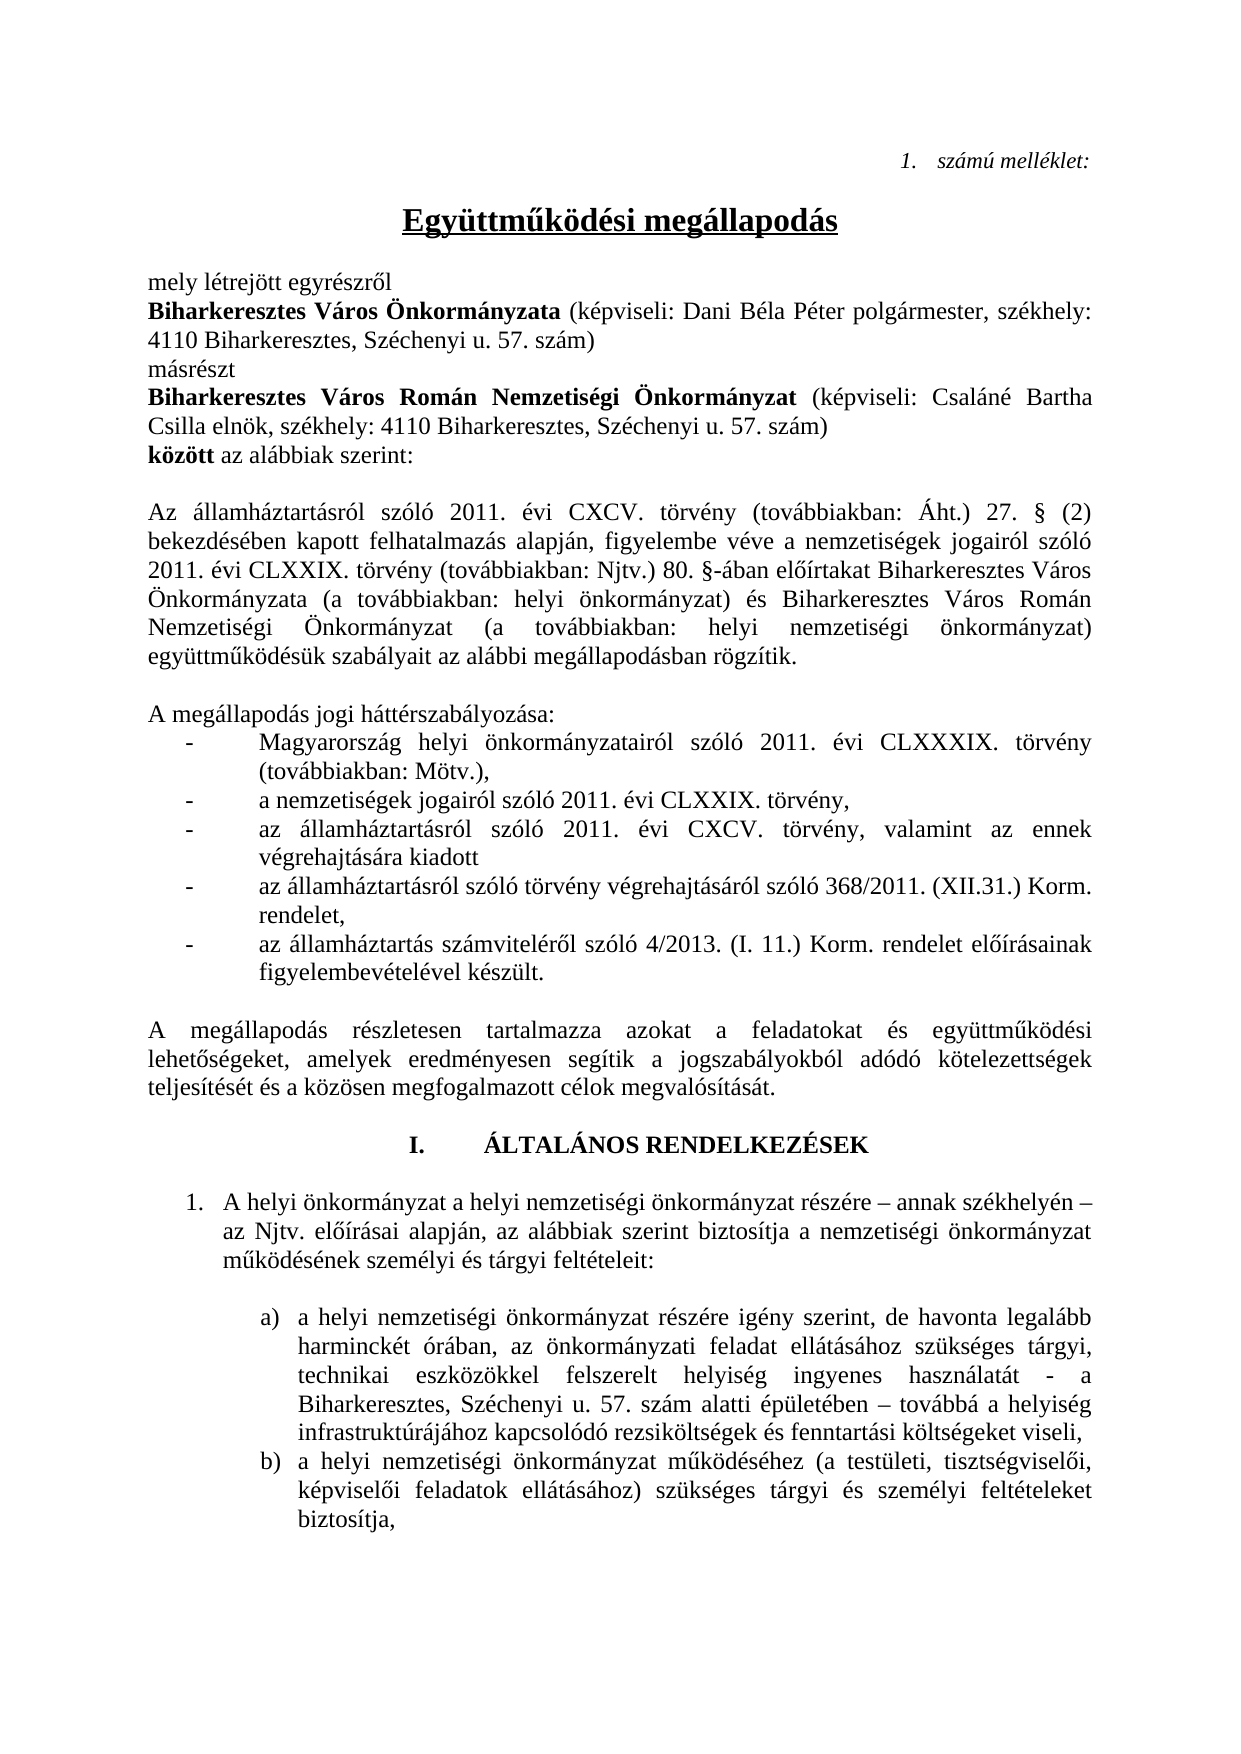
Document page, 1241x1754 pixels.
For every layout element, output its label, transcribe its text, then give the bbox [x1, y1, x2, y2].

text Az államháztartásról szóló 2011. évi CXCV. törvény (továbbiakban: Áht.) 27. § (2) bekezdésében kapott felhatalmazás alapján, figyelembe véve a nemzetiségek jogairól szóló 2011. évi CLXXIX. törvény (továbbiakban: Njtv.) 80. §-ában előírtakat Biharkeresztes Város Önkormányzata (a továbbiakban: helyi önkormányzat) és Biharkeresztes Város Román Nemzetiségi Önkormányzat (a továbbiakban: helyi nemzetiségi önkormányzat) együttműködésük szabályait az alábbi megállapodásban rögzítik. [148, 497, 1093, 670]
text Együttműködési megállapodás [148, 200, 1093, 239]
text A megállapodás jogi háttérszabályozása: [148, 699, 1093, 727]
text másrészt [148, 354, 1093, 382]
text Biharkeresztes Város Önkormányzata (képviseli: Dani Béla Péter polgármester, székhely: 4110 Biharkeresztes, Széchenyi u. 57. szám) [148, 296, 1093, 354]
list A helyi önkormányzat a helyi nemzetiségi önkormányzat részére – annak székhelyén – az Njtv. előírásai alapján, az alábbiak szerint biztosítja a nemzetiségi önkormányzat működésének személyi és tárgyi feltételeit: [185, 1187, 1093, 1274]
text Biharkeresztes Város Román Nemzetiségi Önkormányzat (képviseli: Csaláné Bartha Csilla elnök, székhely: 4110 Biharkeresztes, Széchenyi u. 57. szám) [148, 382, 1093, 440]
text mely létrejött egyrészről [148, 267, 1093, 296]
list a helyi nemzetiségi önkormányzat működéséhez (a testületi, tisztségviselői, képviselői feladatok ellátásához) szükséges tárgyi és személyi feltételeket biztosítja, [260, 1446, 1093, 1532]
list ÁLTALÁNOS RENDELKEZÉSEK [185, 1130, 1093, 1159]
text között az alábbiak szerint: [148, 440, 1093, 469]
list az államháztartásról szóló törvény végrehajtásáról szóló 368/2011. (XII.31.) Korm. rendelet, [185, 871, 1093, 929]
text A megállapodás részletesen tartalmazza azokat a feladatokat és együttműködési lehetőségeket, amelyek eredményesen segítik a jogszabályokból adódó kötelezettségek teljesítését és a közösen megfogalmazott célok megvalósítását. [148, 1015, 1093, 1101]
list az államháztartásról szóló 2011. évi CXCV. törvény, valamint az ennek végrehajtására kiadott [185, 814, 1093, 871]
list a nemzetiségek jogairól szóló 2011. évi CLXXIX. törvény, [185, 785, 1093, 814]
list a helyi nemzetiségi önkormányzat részére igény szerint, de havonta legalább harminckét órában, az önkormányzati feladat ellátásához szükséges tárgyi, technikai eszközökkel felszerelt helyiség ingyenes használatát - a Biharkeresztes, Széchenyi u. 57. szám alatti épületében – továbbá a helyiség infrastruktúrájához kapcsolódó rezsiköltségek és fenntartási költségeket viseli, [260, 1302, 1093, 1446]
list Magyarország helyi önkormányzatairól szóló 2011. évi CLXXXIX. törvény (továbbiakban: Mötv.), [185, 727, 1093, 785]
list számú melléklet: [410, 148, 1093, 174]
list az államháztartás számviteléről szóló 4/2013. (I. 11.) Korm. rendelet előírásainak figyelembevételével készült. [185, 929, 1093, 986]
